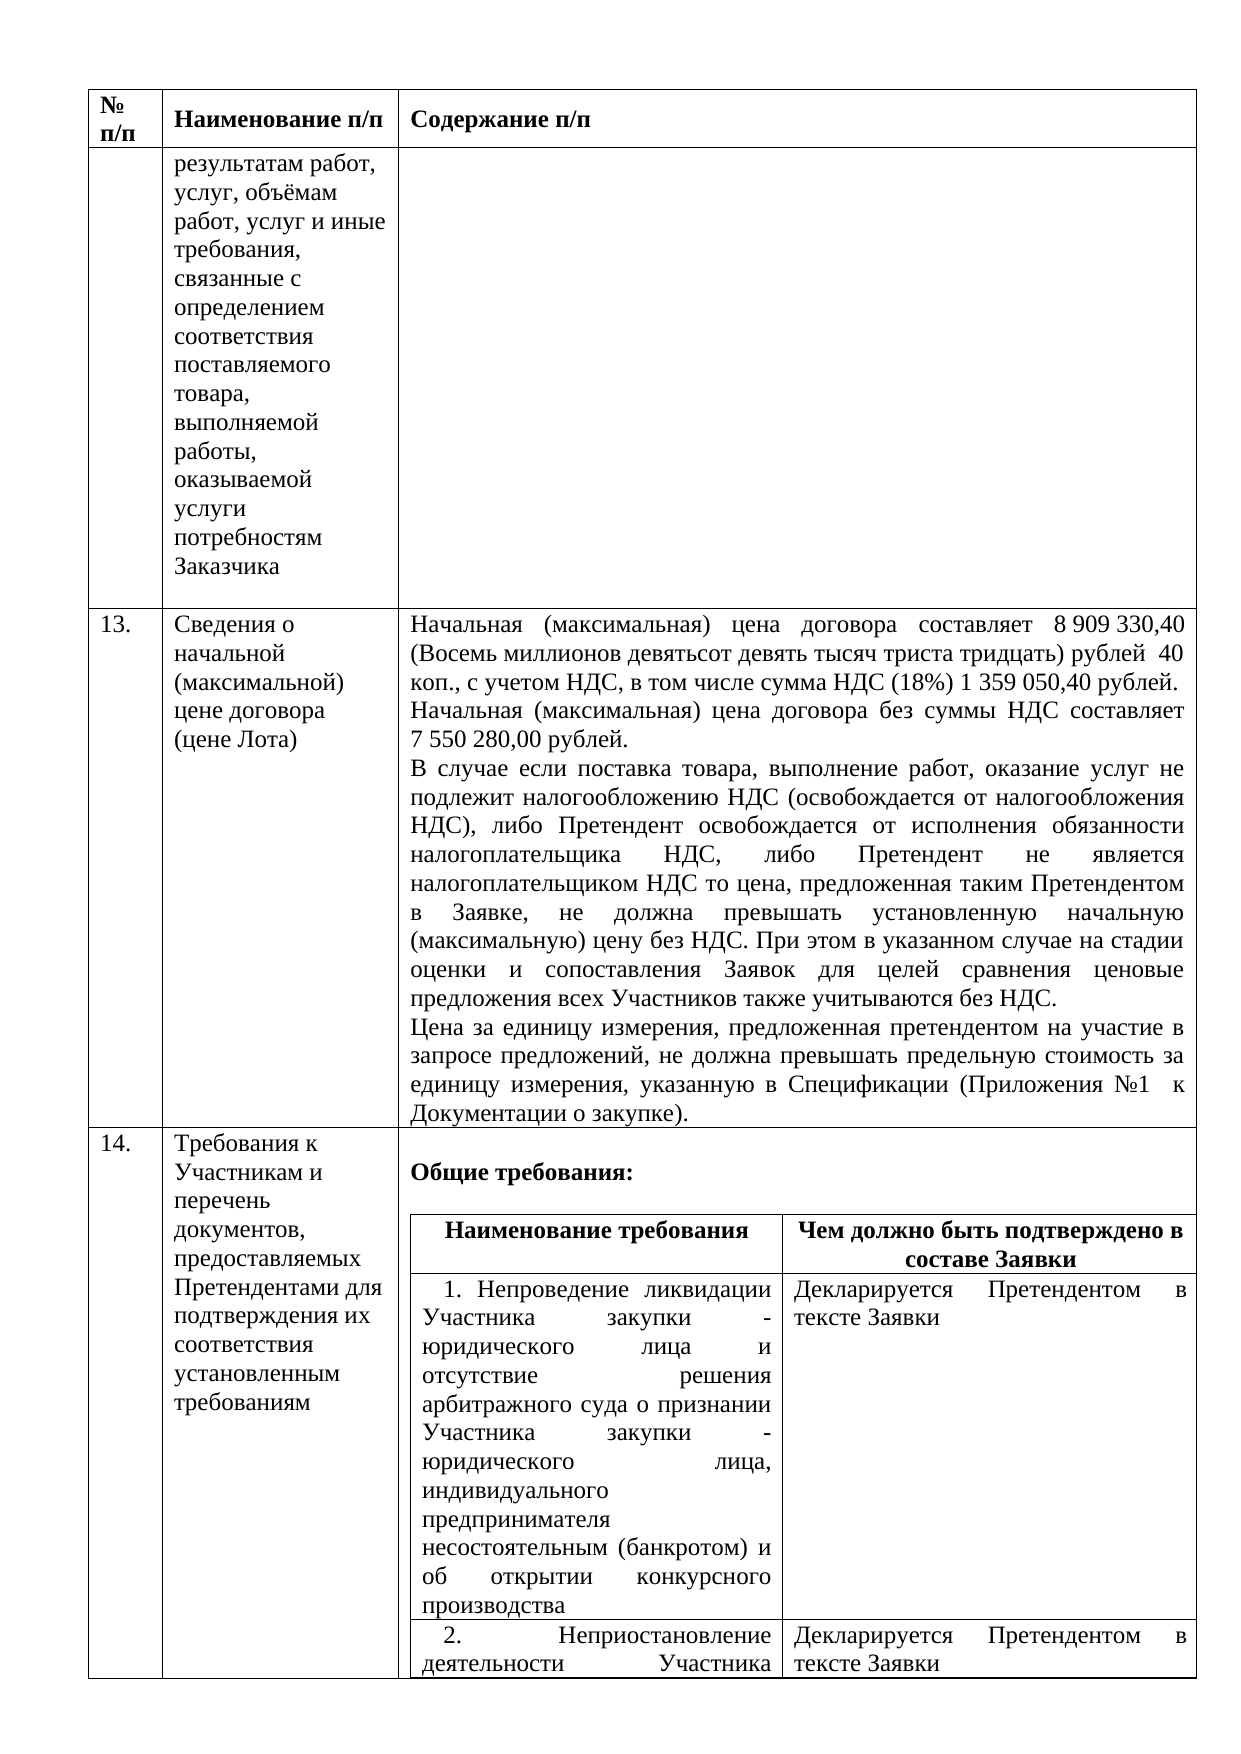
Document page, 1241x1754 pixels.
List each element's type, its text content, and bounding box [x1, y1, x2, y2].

table_cell Начальная (максимальная) цена договора составляет 8 909 330,40 (Восемь миллионов девятьсот девять тысяч триста тридцать) рублей 40 коп., с учетом НДС, в том числе сумма НДС (18%) 1 359 050,40 рублей. Начальная (максимальная) цена договора без суммы НДС составляет 7 550 280,00 рублей. В случае если поставка товара, выполнение работ, оказание услуг не подлежит налогообложению НДС (освобождается от налогообложения НДС), либо Претендент освобождается от исполнения обязанности налогоплательщика НДС, либо Претендент не является налогоплательщиком НДС то цена, предложенная таким Претендентом в Заявке, не должна превышать установленную начальную (максимальную) цену без НДС. При этом в указанном случае на стадии оценки и сопоставления Заявок для целей сравнения ценовые предложения всех Участников также учитываются без НДС. Цена за единицу измерения, предложенная претендентом на участие в запросе предложений, не должна превышать предельную стоимость за единицу измерения, указанную в Спецификации (Приложения №1 к Документации о закупке). [399, 609, 1196, 1127]
table_cell [89, 1128, 162, 1678]
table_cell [163, 148, 398, 608]
table_header № п/п [89, 90, 162, 147]
table_cell Сведения о начальной (максимальной) цене договора (цене Лота) [163, 609, 398, 1127]
table_cell [89, 609, 162, 1127]
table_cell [163, 1128, 398, 1678]
table_cell [89, 148, 162, 608]
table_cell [399, 148, 1196, 608]
table_header Наименование п/п [163, 90, 398, 147]
table_header Содержание п/п [399, 90, 1196, 147]
table_cell Общие требования: [399, 1128, 1196, 1678]
